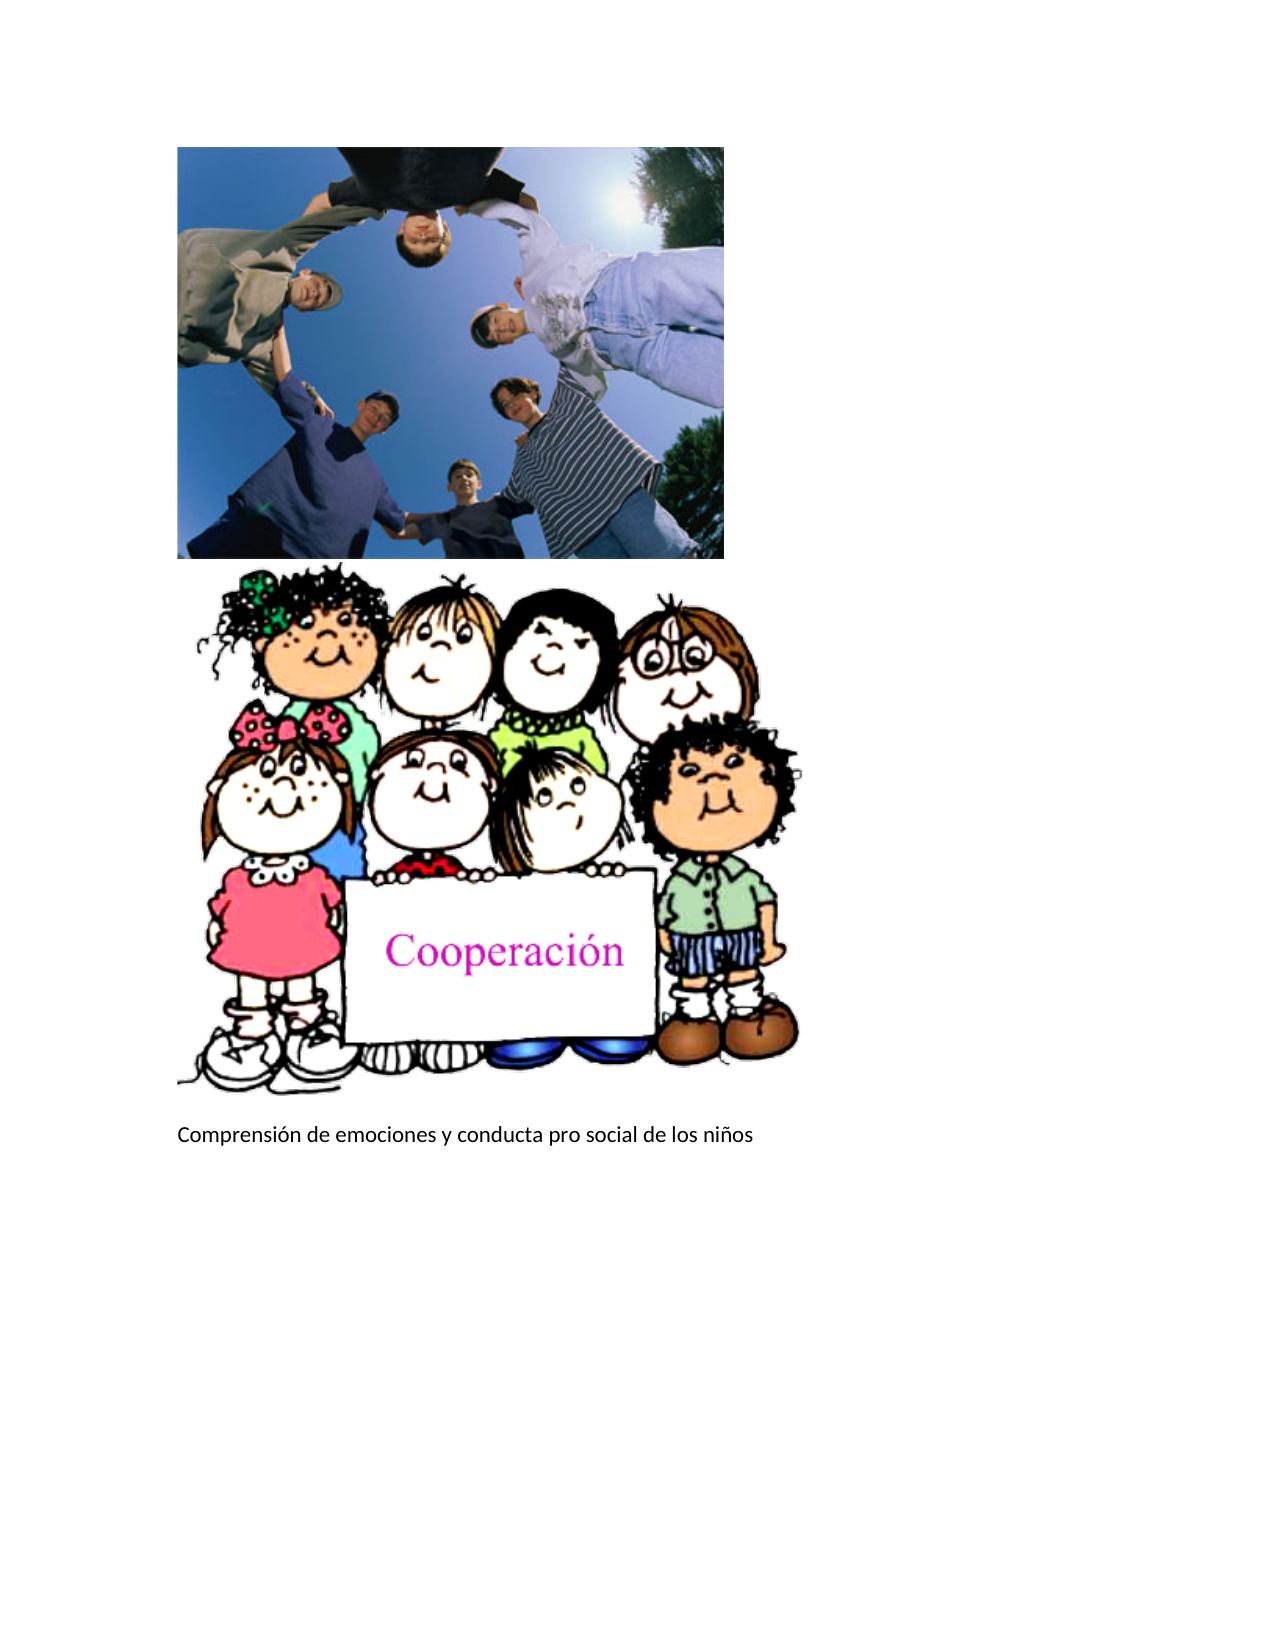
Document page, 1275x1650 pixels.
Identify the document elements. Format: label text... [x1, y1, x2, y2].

picture [177, 562, 803, 1096]
picture [177, 147, 724, 559]
text Comprensión de emociones y conducta pro social de los niños [177, 1121, 1098, 1148]
